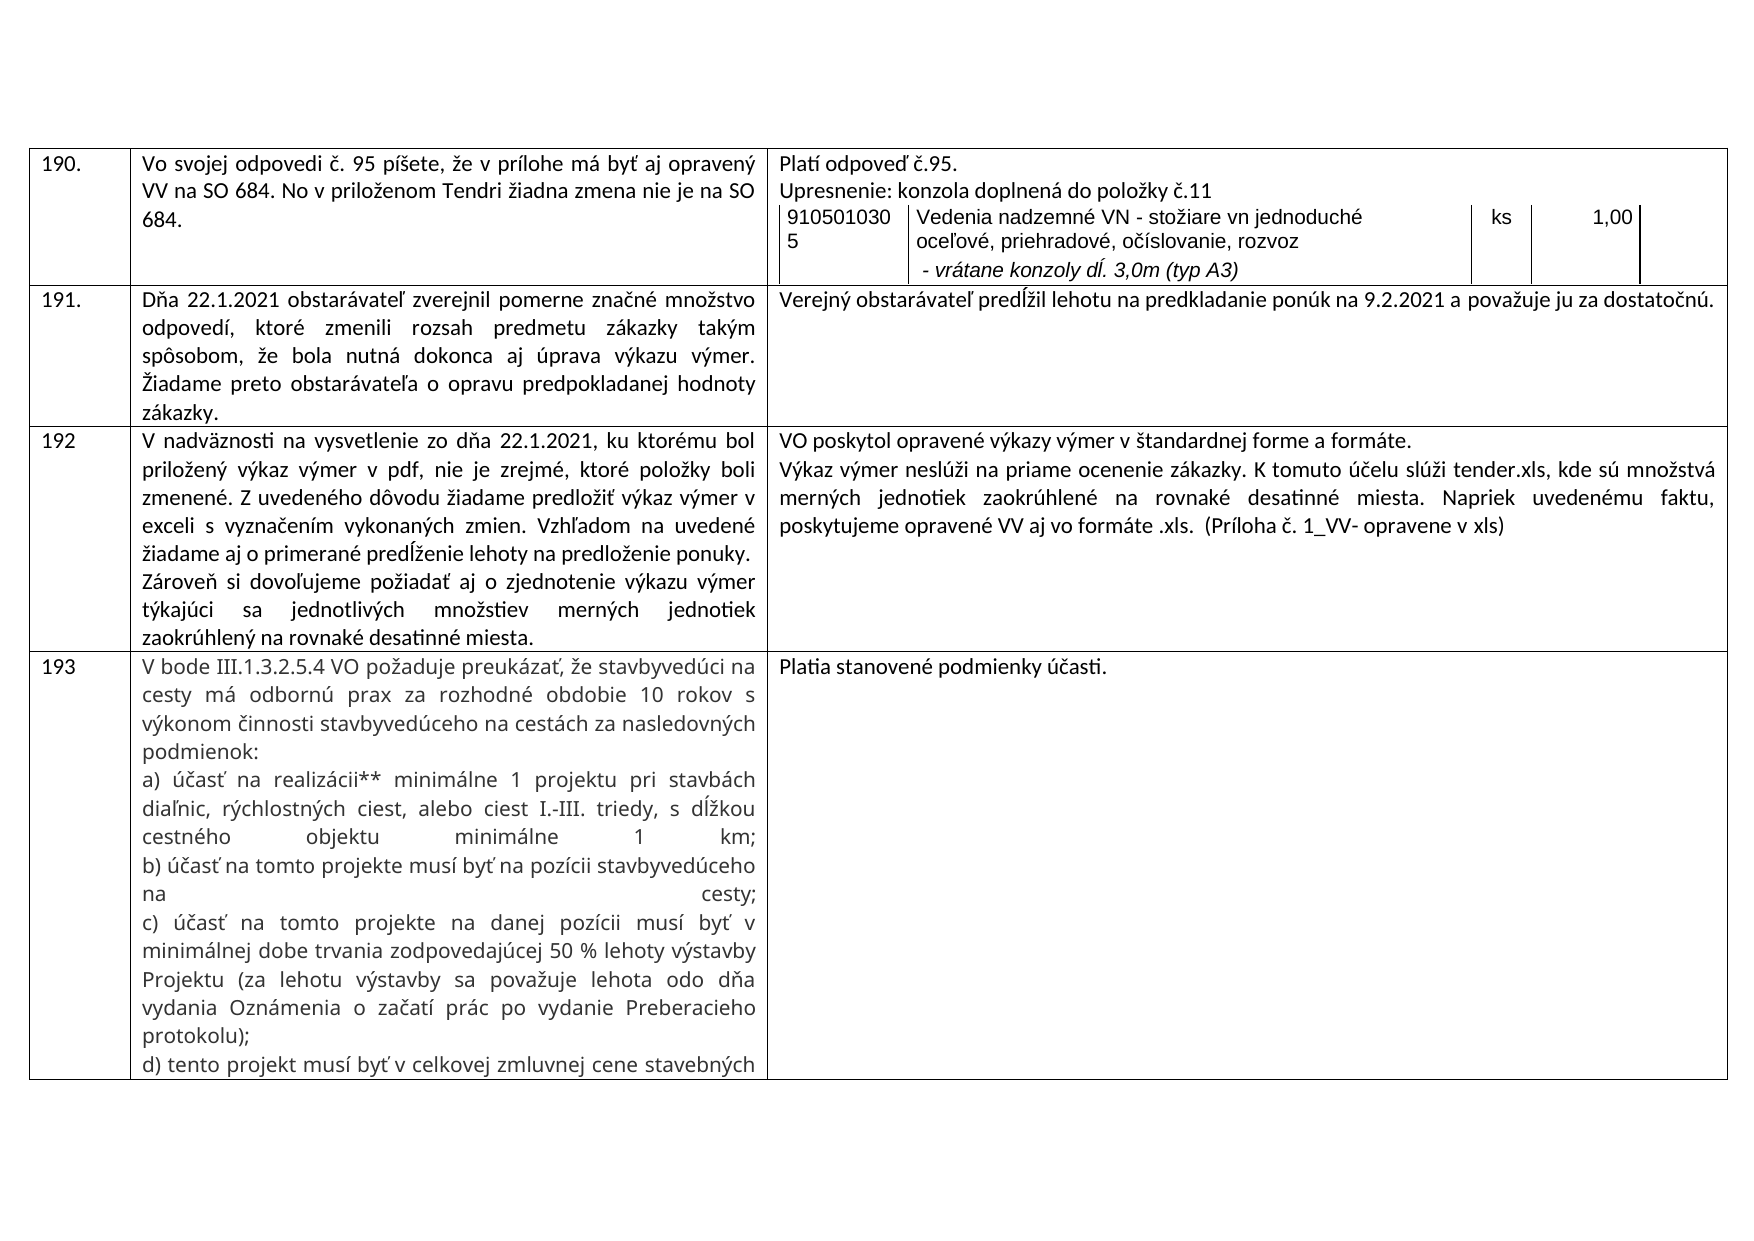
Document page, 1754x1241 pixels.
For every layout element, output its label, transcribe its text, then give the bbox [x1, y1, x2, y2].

table_cell 191. [30, 286, 130, 426]
table_cell Platí odpoveď č.95. Upresnenie: konzola doplnená do položky č.11 [768, 149, 1727, 284]
table_cell Verejný obstarávateľ predĺžil lehotu na predkladanie ponúk na 9.2.2021 a považuje ju za dostatočnú. [768, 286, 1727, 426]
table_cell 190. [30, 149, 130, 284]
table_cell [131, 652, 767, 1078]
table_cell V nadväznosti na vysvetlenie zo dňa 22.1.2021, ku ktorému bol priložený výkaz výmer v pdf, nie je zrejmé, ktoré položky boli zmenené. Z uvedeného dôvodu žiadame predložiť výkaz výmer v exceli s vyznačením vykonaných zmien. Vzhľadom na uvedené žiadame aj o primerané predĺženie lehoty na predloženie ponuky. Zároveň si dovoľujeme požiadať aj o zjednotenie výkazu výmer týkajúci sa jednotlivých množstiev merných jednotiek zaokrúhlený na rovnaké desatinné miesta. [131, 427, 767, 651]
table_cell Dňa 22.1.2021 obstarávateľ zverejnil pomerne značné množstvo odpovedí, ktoré zmenili rozsah predmetu zákazky takým spôsobom, že bola nutná dokonca aj úprava výkazu výmer. Žiadame preto obstarávateľa o opravu predpokladanej hodnoty zákazky. [131, 286, 767, 426]
table_cell 193 [30, 652, 130, 1078]
table_cell Vo svojej odpovedi č. 95 píšete, že v prílohe má byť aj opravený VV na SO 684. No v priloženom Tendri žiadna zmena nie je na SO 684. [131, 149, 767, 284]
table_cell 192 [30, 427, 130, 651]
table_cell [768, 652, 1727, 1078]
table_cell VO poskytol opravené výkazy výmer v štandardnej forme a formáte. Výkaz výmer neslúži na priame ocenenie zákazky. K tomuto účelu slúži tender.xls, kde sú množstvá merných jednotiek zaokrúhlené na rovnaké desatinné miesta. Napriek uvedenému faktu, poskytujeme opravené VV aj vo formáte .xls. (Príloha č. 1_VV- opravene v xls) [768, 427, 1727, 651]
